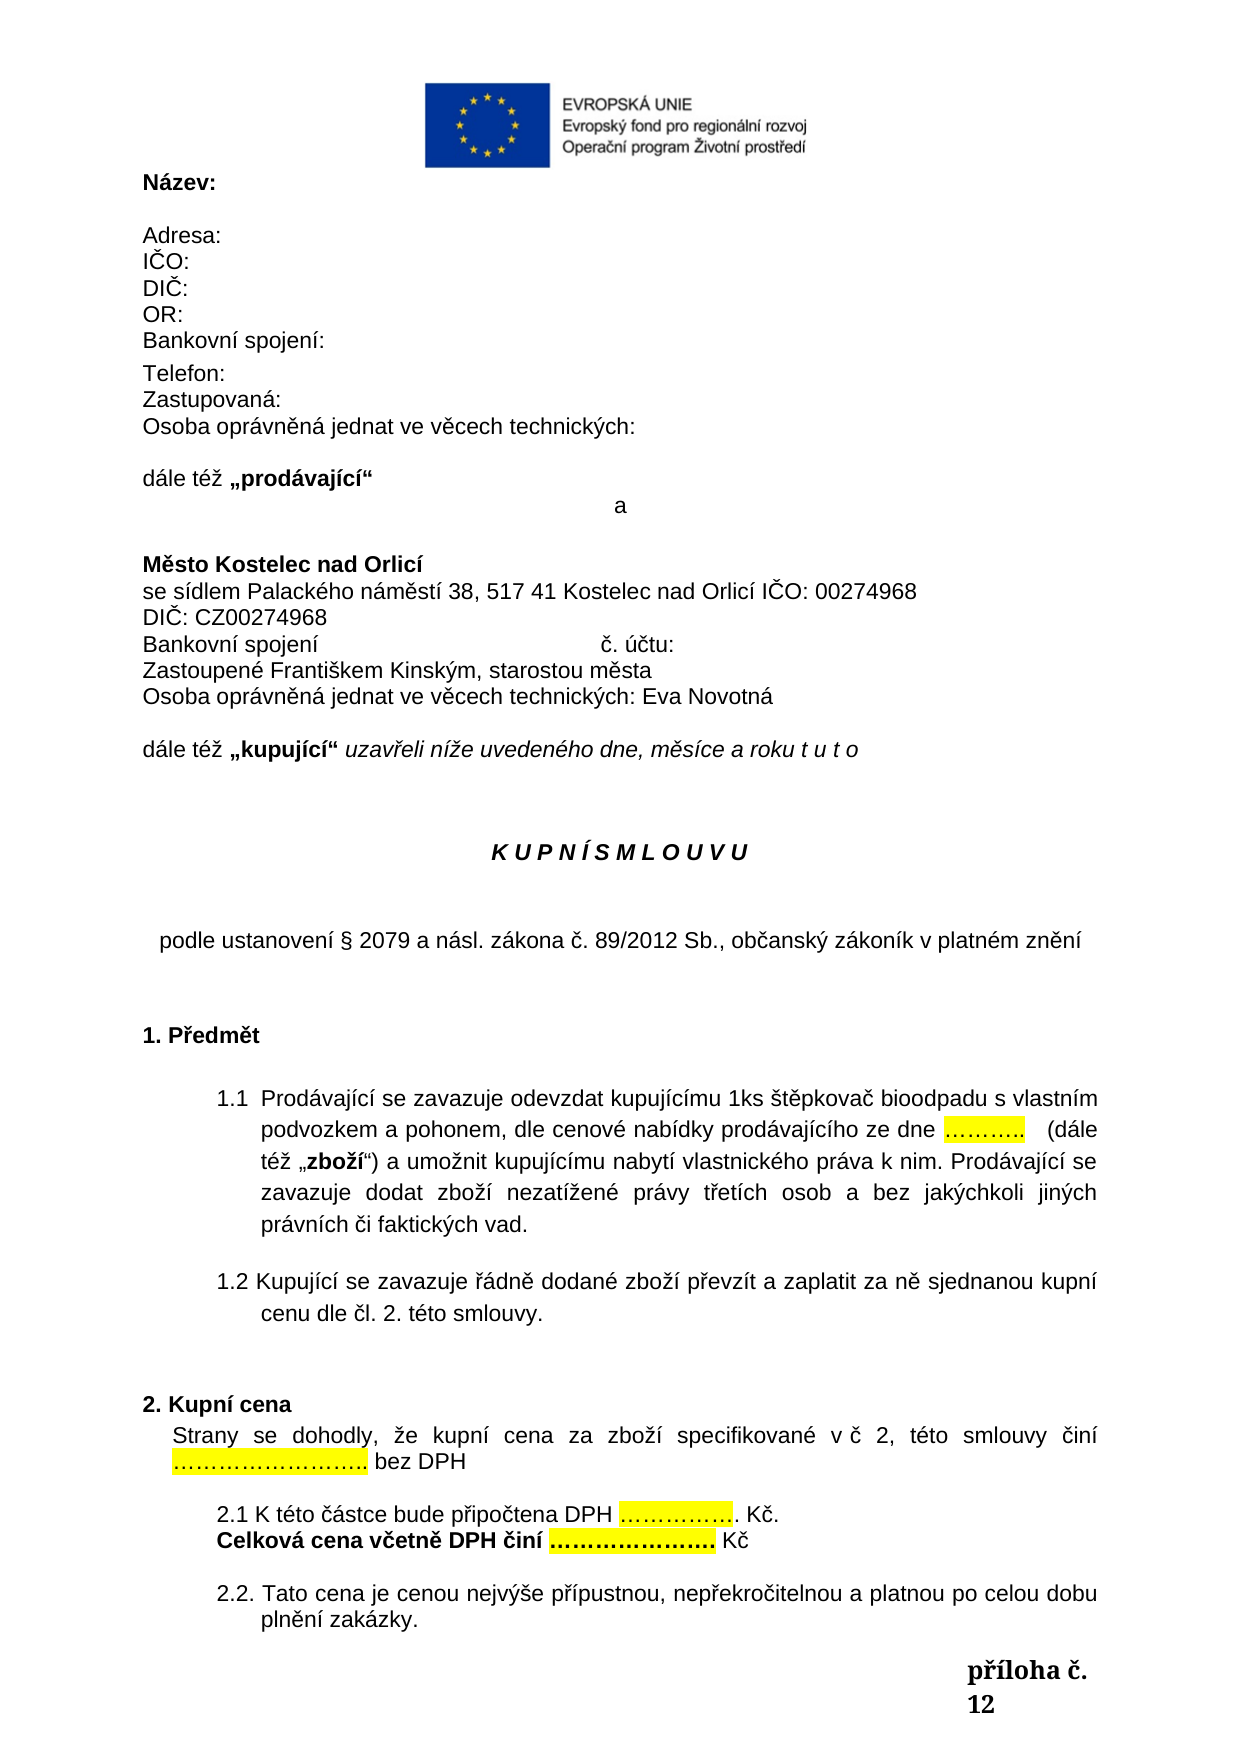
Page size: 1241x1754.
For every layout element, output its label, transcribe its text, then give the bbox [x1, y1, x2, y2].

text podle ustanovení § 2079 a násl. zákona č. 89/2012 Sb., občanský zákoník v platném znění [142, 927, 1098, 954]
text Město Kostelec nad Orlicí [142, 551, 1098, 578]
text Bankovní spojení: [142, 327, 1098, 354]
text Osoba oprávněná jednat ve věcech technických: [142, 413, 1098, 439]
text K U P N Í S M L O U V U [142, 839, 1098, 865]
text Zastupovaná: [142, 386, 1098, 413]
text Název: [142, 169, 1098, 196]
picture [423, 81, 817, 170]
text Osoba oprávněná jednat ve věcech technických: Eva Novotná [142, 683, 1098, 709]
text Bankovní spojení č. účtu: [142, 631, 1098, 657]
text se sídlem Palackého náměstí 38, 517 41 Kostelec nad Orlicí IČO: 00274968 [142, 578, 1098, 604]
text Strany se dohodly, že kupní cena za zboží specifikované v č 2, této smlouvy činí …………………….. bez DPH [172, 1422, 1098, 1475]
text DIČ: [142, 275, 1098, 301]
text a [142, 492, 1098, 518]
text Adresa: [142, 222, 1098, 248]
text dále též „kupující“ uzavřeli níže uvedeného dne, měsíce a roku t u t o [142, 736, 1098, 762]
text Zastoupené Františkem Kinským, starostou města [142, 657, 1098, 683]
text 2.2. Tato cena je cenou nejvýše přípustnou, nepřekročitelnou a platnou po celou dobu plnění zakázky. [216, 1580, 1098, 1633]
text Celková cena včetně DPH činí …………………. Kč [216, 1527, 1098, 1554]
text 2. Kupní cena [142, 1391, 1098, 1417]
text 2.1 K této částce bude připočtena DPH ……………. Kč. [733, 1501, 1098, 1527]
text Telefon: [142, 360, 1098, 386]
text IČO: [142, 248, 1098, 275]
text 1.2 Kupující se zavazuje řádně dodané zboží převzít a zaplatit za ně sjednanou kupní cenu dle čl. 2. této smlouvy. [216, 1268, 1098, 1326]
text 1. Předmět [142, 1022, 1098, 1049]
text 2.1 K této částce bude připočtena DPH ……………. Kč. [216, 1501, 619, 1527]
text dále též „prodávající“ [142, 465, 1098, 492]
text OR: [142, 301, 1098, 327]
text DIČ: CZ00274968 [142, 604, 1098, 631]
text 1.1 Prodávající se zavazuje odevzdat kupujícímu 1ks štěpkovač bioodpadu s vlastním podvozkem a pohonem, dle cenové nabídky prodávajícího ze dne ……….. (dále též „zboží“) a umožnit kupujícímu nabytí vlastnického práva k nim. Prodávající se zavazuje dodat zboží nezatížené právy třetích osob a bez jakýchkoli jiných právních či faktických vad. [216, 1085, 1098, 1237]
